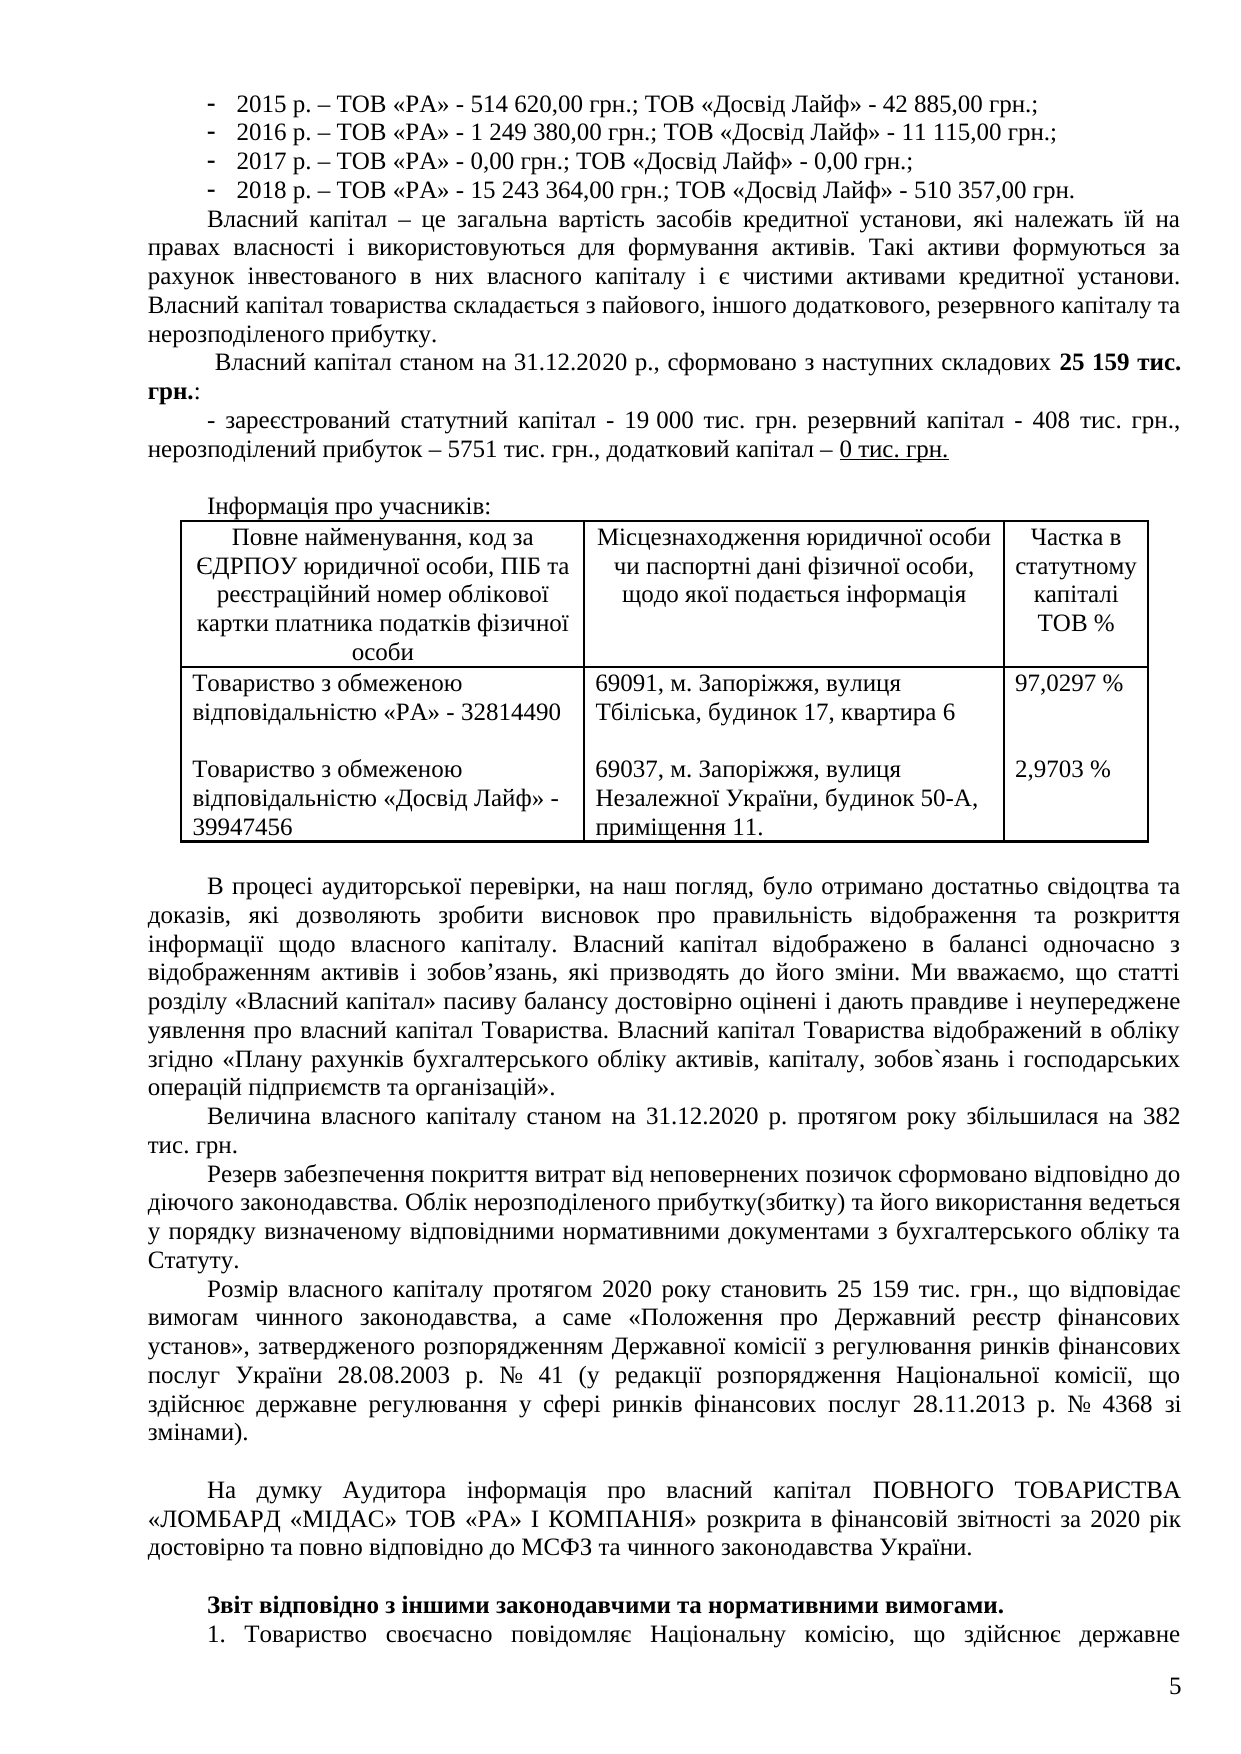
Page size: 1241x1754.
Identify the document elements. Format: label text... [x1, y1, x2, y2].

table_cell 69091, м. Запоріжжя, вулиця Тбіліська, будинок 17, квартира 6 69037, м. Запоріжжя, вулиця Незалежної України, будинок 50-А, приміщення 11. [585, 668, 1003, 840]
text Власний капітал – це загальна вартість засобів кредитної установи, які належать їй на правах власності і використовуються для формування активів. Такі активи формуються за рахунок інвестованого в них власного капіталу і є чистими активами кредитної установи. Власний капітал товариства складається з пайового, іншого додаткового, резервного капіталу та нерозподіленого прибутку. [148, 204, 1181, 347]
table_header Місцезнаходження юридичної особи чи паспортні дані фізичної особи, щодо якої подається інформація [585, 522, 1003, 666]
table_header Частка в статутному капіталі ТОВ % [1005, 522, 1147, 666]
table_cell 97,0297 % 2,9703 % [1005, 668, 1147, 840]
list 2018 р. – ТОВ «РА» - 15 243 364,00 грн.; ТОВ «Досвід Лайф» - 510 357,00 грн. [148, 175, 1181, 204]
text - зареєстрований статутний капітал - 19 000 тис. грн. резервний капітал - 408 тис. грн., нерозподілений прибуток – 5751 тис. грн., додатковий капітал – 0 тис. грн. [148, 405, 1181, 462]
text Величина власного капіталу станом на 31.12.2020 р. протягом року збільшилася на 382 тис. грн. [148, 1101, 1181, 1159]
table_header Повне найменування, код за ЄДРПОУ юридичної особи, ПІБ та реєстраційний номер облікової картки платника податків фізичної особи [182, 522, 583, 666]
text На думку Аудитора інформація про власний капітал ПОВНОГО ТОВАРИСТВА «ЛОМБАРД «МІДАС» ТОВ «РА» І КОМПАНІЯ» розкрита в фінансовій звітності за 2020 рік достовірно та повно відповідно до МСФЗ та чинного законодавства України. [148, 1475, 1181, 1561]
text Інформація про учасників: [148, 491, 1181, 520]
text Власний капітал станом на 31.12.2020 р., сформовано з наступних складових 25 159 тис. грн.: [148, 347, 1181, 405]
text Звіт відповідно з іншими законодавчими та нормативними вимогами. [148, 1590, 1181, 1619]
text Розмір власного капіталу протягом 2020 року становить 25 159 тис. грн., що відповідає вимогам чинного законодавства, а саме «Положення про Державний реєстр фінансових установ», затвердженого розпорядженням Державної комісії з регулювання ринків фінансових послуг України 28.08.2003 р. № 41 (у редакції розпорядження Національної комісії, що здійснює державне регулювання у сфері ринків фінансових послуг 28.11.2013 р. № 4368 зі змінами). [148, 1274, 1181, 1446]
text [148, 1619, 1181, 1647]
list 2017 р. – ТОВ «РА» - 0,00 грн.; ТОВ «Досвід Лайф» - 0,00 грн.; [148, 146, 1181, 175]
table_cell Товариство з обмеженою відповідальністю «РА» - 32814490 Товариство з обмеженою відповідальністю «Досвід Лайф» - 39947456 [182, 668, 583, 840]
list 2015 р. – ТОВ «РА» - 514 620,00 грн.; ТОВ «Досвід Лайф» - 42 885,00 грн.; [148, 89, 1181, 117]
text В процесі аудиторської перевірки, на наш погляд, було отримано достатньо свідоцтва та доказів, які дозволяють зробити висновок про правильність відображення та розкриття інформації щодо власного капіталу. Власний капітал відображено в балансі одночасно з відображенням активів і зобов’язань, які призводять до його зміни. Ми вважаємо, що статті розділу «Власний капітал» пасиву балансу достовірно оцінені і дають правдиве і неупереджене уявлення про власний капітал Товариства. Власний капітал Товариства відображений в обліку згідно «Плану рахунків бухгалтерського обліку активів, капіталу, зобов`язань і господарських операцій підприємств та організацій». [148, 871, 1181, 1101]
text Резерв забезпечення покриття витрат від неповернених позичок сформовано відповідно до діючого законодавства. Облік нерозподіленого прибутку(збитку) та його використання ведеться у порядку визначеному відповідними нормативними документами з бухгалтерського обліку та Статуту. [148, 1159, 1181, 1274]
list 2016 р. – ТОВ «РА» - 1 249 380,00 грн.; ТОВ «Досвід Лайф» - 11 115,00 грн.; [148, 117, 1181, 146]
